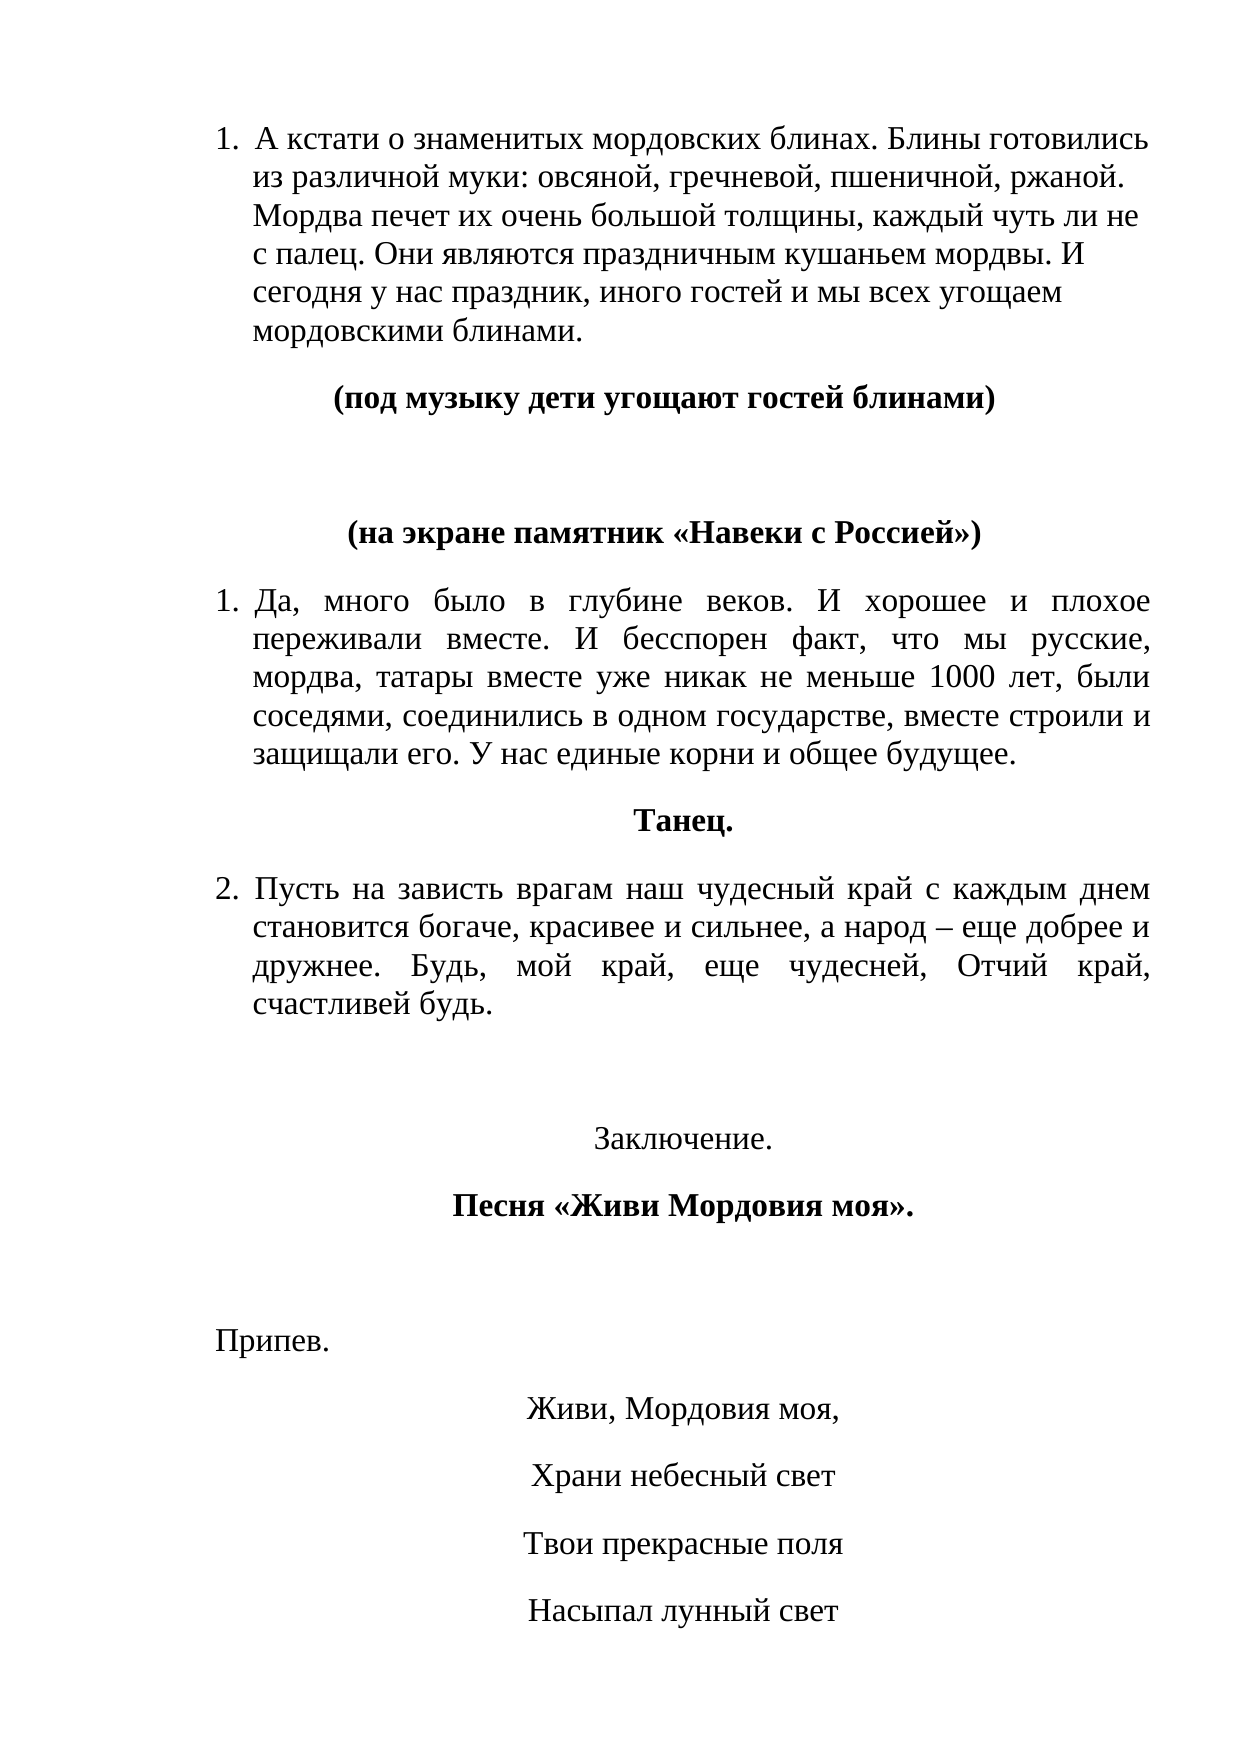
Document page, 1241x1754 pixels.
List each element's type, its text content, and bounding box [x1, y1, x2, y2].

text (на экране памятник «Навеки с Россией») [177, 512, 1152, 551]
text 2. Пусть на зависть врагам наш чудесный край с каждым днем становится богаче, красивее и сильнее, а народ – еще добрее и дружнее. Будь, мой край, еще чудесней, Отчий край, счастливей будь. [215, 868, 1152, 1021]
text 1. А кстати о знаменитых мордовских блинах. Блины готовились из различной муки: овсяной, гречневой, пшеничной, ржаной. Мордва печет их очень большой толщины, каждый чуть ли не с палец. Они являются праздничным кушаньем мордвы. И сегодня у нас праздник, иного гостей и мы всех угощаем мордовскими блинами. [215, 118, 1152, 348]
text Заключение. [215, 1118, 1152, 1156]
text Храни небесный свет [215, 1456, 1152, 1494]
text Живи, Мордовия моя, [215, 1388, 1152, 1426]
text Танец. [215, 801, 1152, 839]
text Твои прекрасные поля [215, 1523, 1152, 1561]
text (под музыку дети угощают гостей блинами) [177, 377, 1152, 416]
text Песня «Живи Мордовия моя». [215, 1186, 1152, 1224]
text Припев. [215, 1321, 1152, 1359]
text 1. Да, много было в глубине веков. И хорошее и плохое переживали вместе. И бесспорен факт, что мы русские, мордва, татары вместе уже никак не меньше 1000 лет, были соседями, соединились в одном государстве, вместе строили и защищали его. У нас единые корни и общее будущее. [215, 580, 1152, 771]
text Насыпал лунный свет [215, 1591, 1152, 1629]
